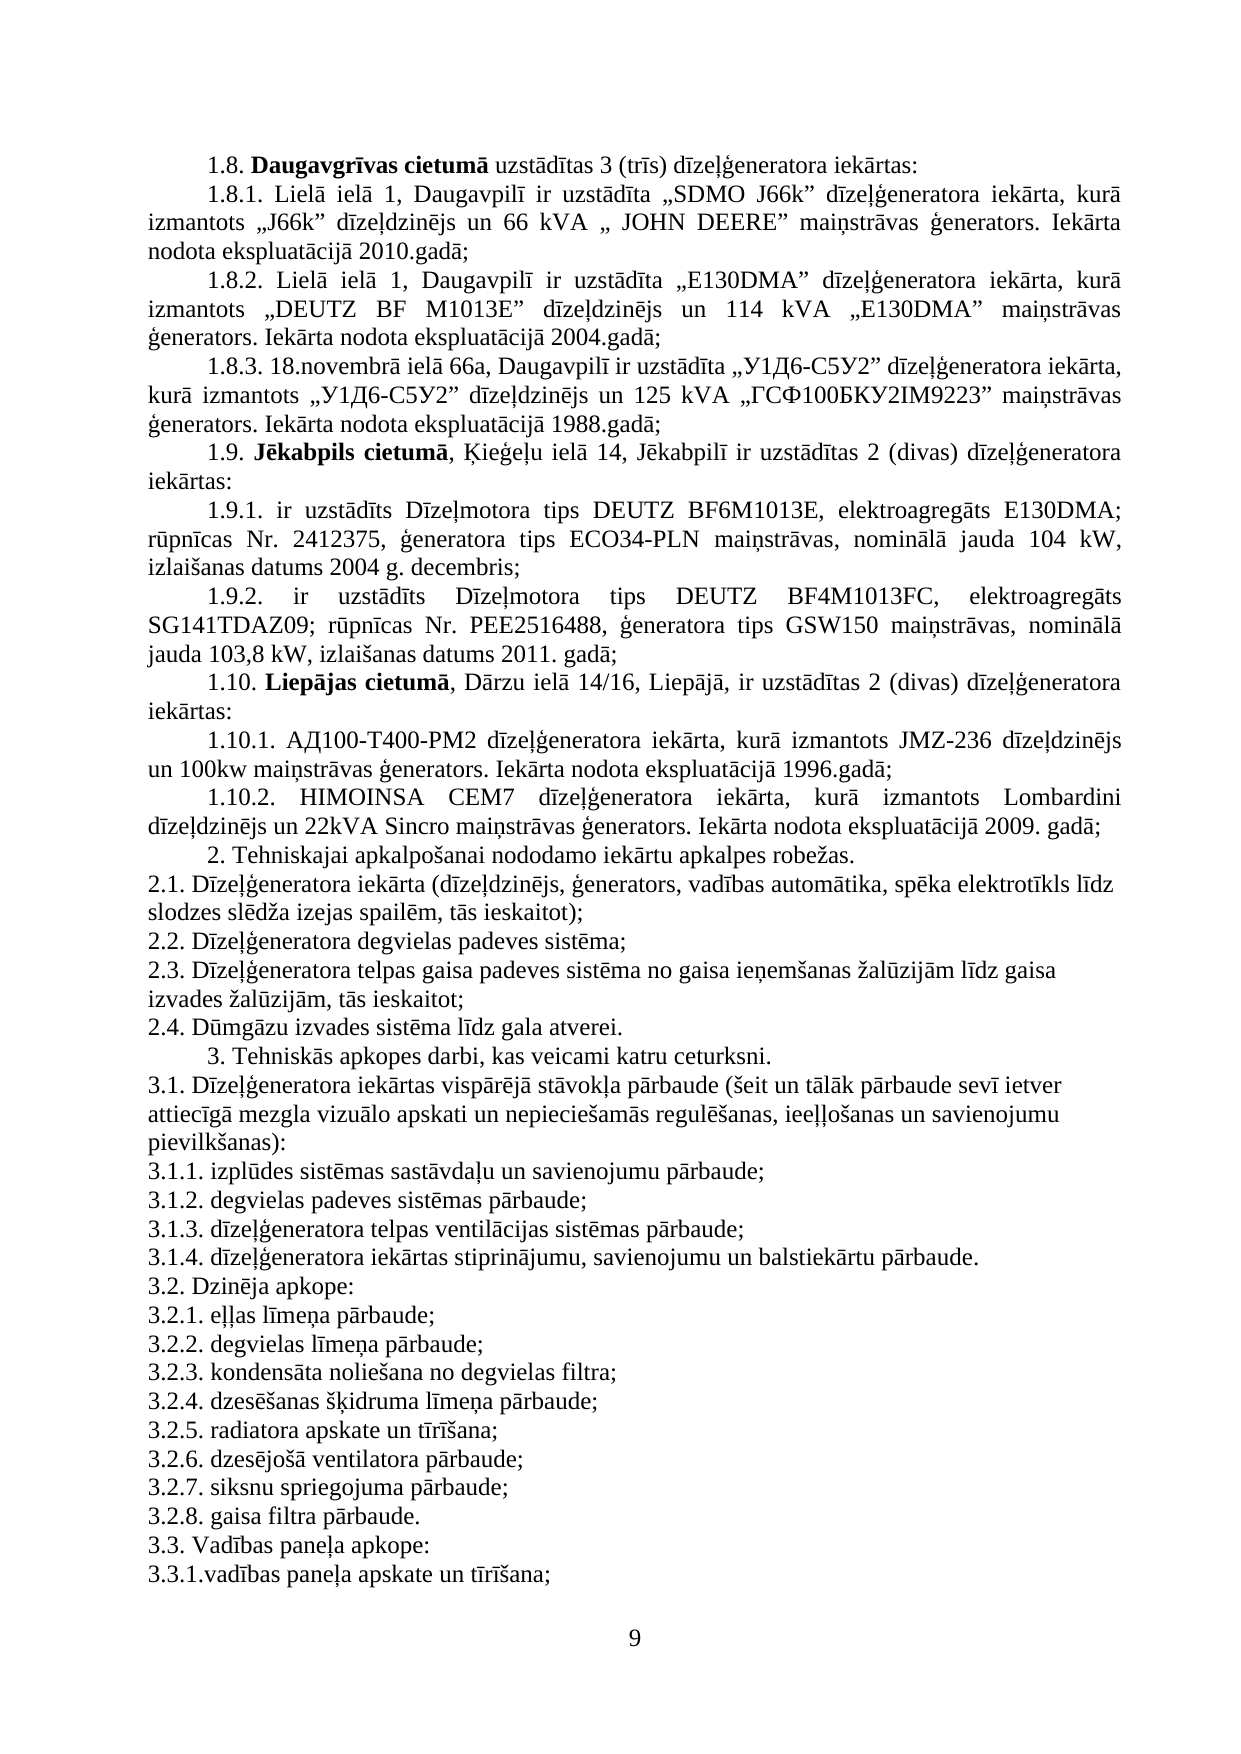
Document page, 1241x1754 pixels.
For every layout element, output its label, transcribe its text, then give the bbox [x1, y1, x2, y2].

text 1.9.1. ir uzstādīts Dīzeļmotora tips DEUTZ BF6M1013E, elektroagregāts E130DMA; rūpnīcas Nr. 2412375, ģeneratora tips ECO34-PLN maiņstrāvas, nominālā jauda 104 kW, izlaišanas datums 2004 g. decembris; [148, 495, 1122, 581]
text 1.8.1. Lielā ielā 1, Daugavpilī ir uzstādīta „SDMO J66k” dīzeļģeneratora iekārta, kurā izmantots „J66k” dīzeļdzinējs un 66 kVA „ JOHN DEERE” maiņstrāvas ģenerators. Iekārta nodota ekspluatācijā 2010.gadā; [148, 179, 1122, 265]
text 2. Tehniskajai apkalpošanai nododamo iekārtu apkalpes robežas. [148, 840, 1122, 869]
text 3.1.2. degvielas padeves sistēmas pārbaude; [148, 1185, 1122, 1214]
text 3.3.1.vadības paneļa apskate un tīrīšana; [148, 1559, 1122, 1587]
text 2.3. Dīzeļģeneratora telpas gaisa padeves sistēma no gaisa ieņemšanas žalūzijām līdz gaisa izvades žalūzijām, tās ieskaitot; [148, 955, 1122, 1012]
text 1.9.2. ir uzstādīts Dīzeļmotora tips DEUTZ BF4M1013FC, elektroagregāts SG141TDAZ09; rūpnīcas Nr. PEE2516488, ģeneratora tips GSW150 maiņstrāvas, nominālā jauda 103,8 kW, izlaišanas datums 2011. gadā; [148, 581, 1122, 667]
text 1.8.2. Lielā ielā 1, Daugavpilī ir uzstādīta „E130DMA” dīzeļģeneratora iekārta, kurā izmantots „DEUTZ BF M1013E” dīzeļdzinējs un 114 kVA „E130DMA” maiņstrāvas ģenerators. Iekārta nodota ekspluatācijā 2004.gadā; [148, 265, 1122, 351]
text 2.1. Dīzeļģeneratora iekārta (dīzeļdzinējs, ģenerators, vadības automātika, spēka elektrotīkls līdz slodzes slēdža izejas spailēm, tās ieskaitot); [148, 869, 1122, 926]
text 2.2. Dīzeļģeneratora degvielas padeves sistēma; [148, 926, 1122, 955]
text 2.4. Dūmgāzu izvades sistēma līdz gala atverei. [148, 1012, 1122, 1041]
text 3.1.1. izplūdes sistēmas sastāvdaļu un savienojumu pārbaude; [148, 1156, 1122, 1185]
text 1.9. Jēkabpils cietumā, Ķieģeļu ielā 14, Jēkabpilī ir uzstādītas 2 (divas) dīzeļģeneratora iekārtas: [148, 437, 1122, 495]
text 3.1. Dīzeļģeneratora iekārtas vispārējā stāvokļa pārbaude (šeit un tālāk pārbaude sevī ietver attiecīgā mezgla vizuālo apskati un nepieciešamās regulēšanas, ieeļļošanas un savienojumu pievilkšanas): [148, 1070, 1122, 1156]
text 3.2.7. siksnu spriegojuma pārbaude; [148, 1472, 1122, 1501]
text 3. Tehniskās apkopes darbi, kas veicami katru ceturksni. [148, 1041, 1122, 1070]
text 1.8. Daugavgrīvas cietumā uzstādītas 3 (trīs) dīzeļģeneratora iekārtas: [148, 150, 1122, 179]
text 3.2.5. radiatora apskate un tīrīšana; [148, 1415, 1122, 1444]
text 3.2.4. dzesēšanas šķidruma līmeņa pārbaude; [148, 1386, 1122, 1415]
text 1.10.2. HIMOINSA CEM7 dīzeļģeneratora iekārta, kurā izmantots Lombardini dīzeļdzinējs un 22kVA Sincro maiņstrāvas ģenerators. Iekārta nodota ekspluatācijā 2009. gadā; [148, 782, 1122, 840]
text 3.2.6. dzesējošā ventilatora pārbaude; [148, 1444, 1122, 1472]
text 1.8.3. 18.novembrā ielā 66a, Daugavpilī ir uzstādīta „У1Д6-С5У2” dīzeļģeneratora iekārta, kurā izmantots „У1Д6-С5У2” dīzeļdzinējs un 125 kVA „ГСФ100БКУ2IМ9223” maiņstrāvas ģenerators. Iekārta nodota ekspluatācijā 1988.gadā; [148, 351, 1122, 437]
text 1.10.1. AД100-Т400-PM2 dīzeļģeneratora iekārta, kurā izmantots JMZ-236 dīzeļdzinējs un 100kw maiņstrāvas ģenerators. Iekārta nodota ekspluatācijā 1996.gadā; [148, 725, 1122, 782]
text 3.2.2. degvielas līmeņa pārbaude; [148, 1329, 1122, 1357]
text 3.3. Vadības paneļa apkope: [148, 1530, 1122, 1559]
text 1.10. Liepājas cietumā, Dārzu ielā 14/16, Liepājā, ir uzstādītas 2 (divas) dīzeļģeneratora iekārtas: [148, 667, 1122, 725]
text 3.1.4. dīzeļģeneratora iekārtas stiprinājumu, savienojumu un balstiekārtu pārbaude. [148, 1242, 1122, 1271]
text 3.1.3. dīzeļģeneratora telpas ventilācijas sistēmas pārbaude; [148, 1214, 1122, 1242]
text 3.2.8. gaisa filtra pārbaude. [148, 1501, 1122, 1530]
text 3.2. Dzinēja apkope: [148, 1271, 1122, 1300]
text 3.2.1. eļļas līmeņa pārbaude; [148, 1300, 1122, 1329]
text 3.2.3. kondensāta noliešana no degvielas filtra; [148, 1357, 1122, 1386]
